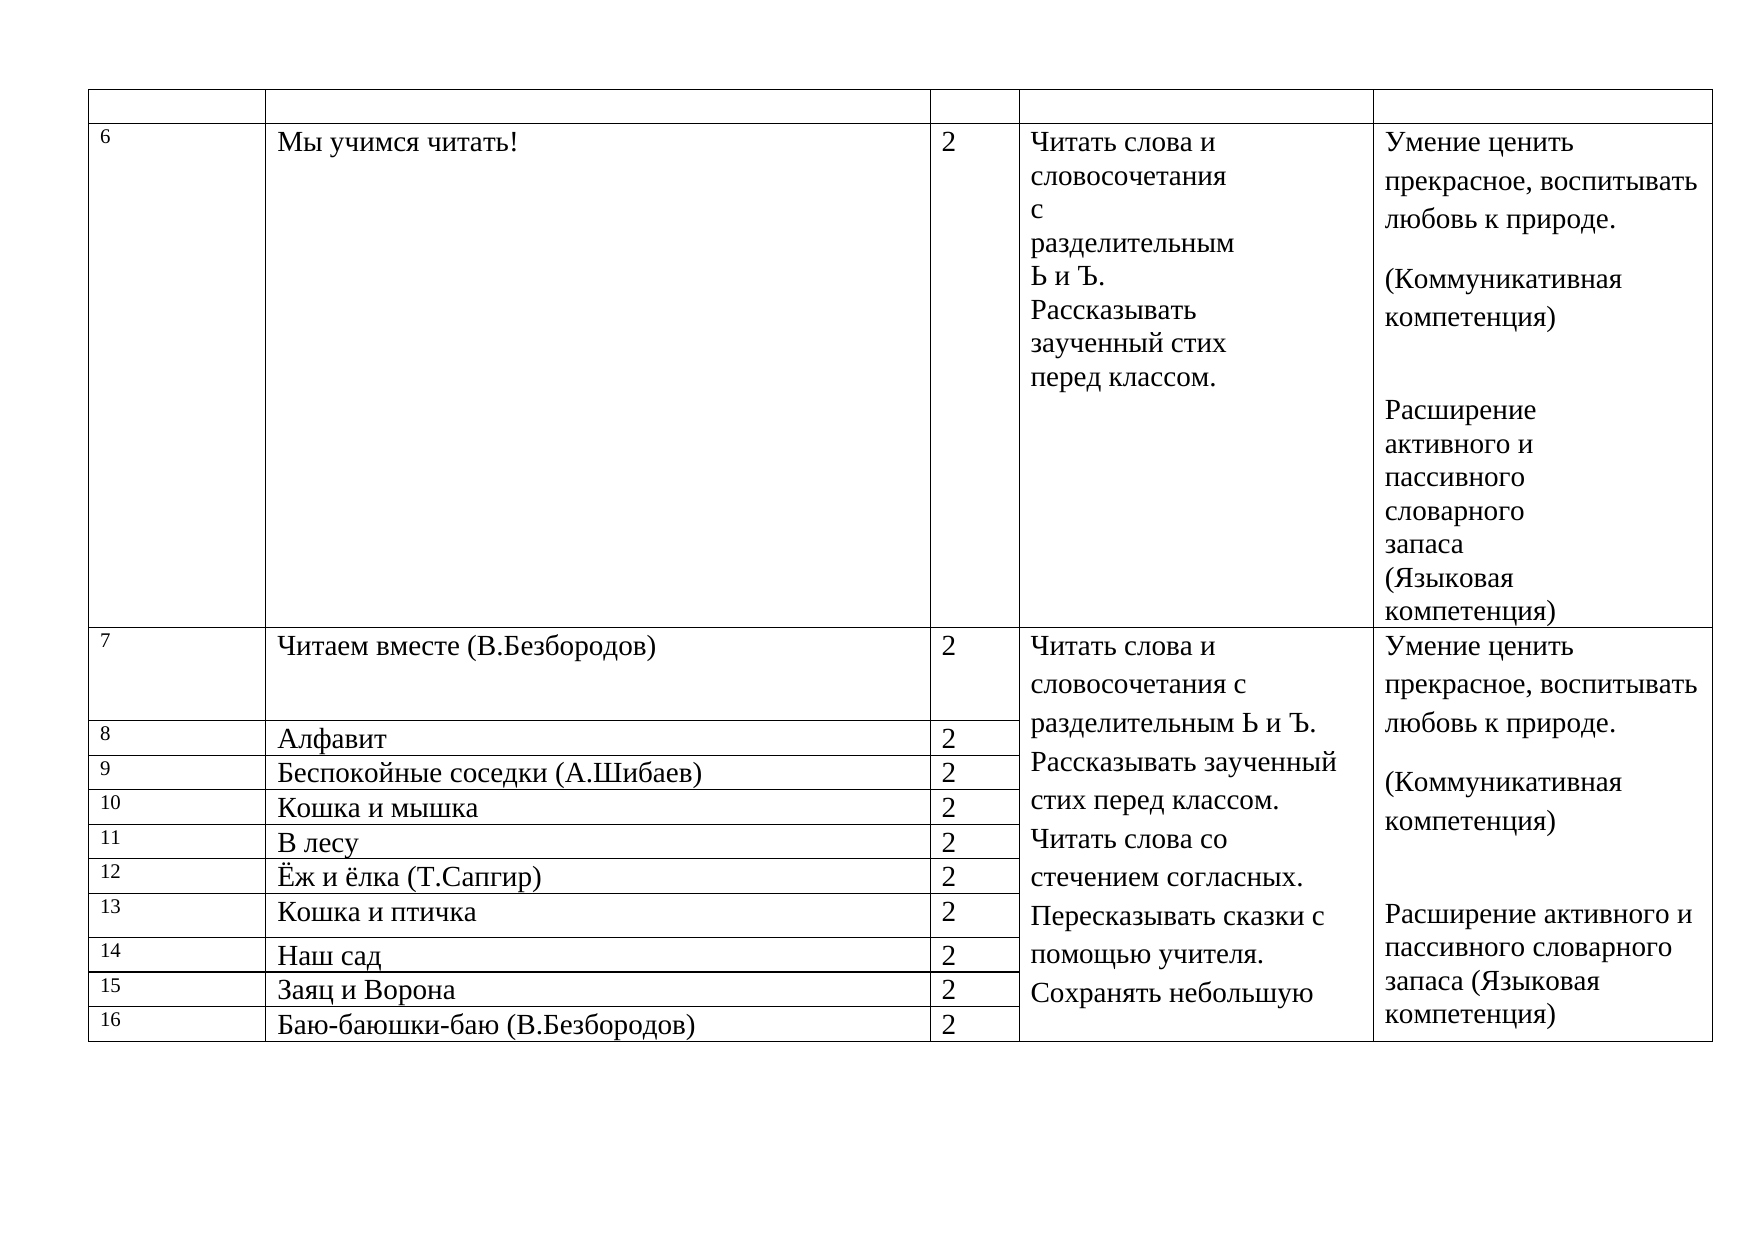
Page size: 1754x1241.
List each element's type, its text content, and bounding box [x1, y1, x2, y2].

table_cell 13 [89, 894, 265, 937]
table_cell 2 [931, 721, 1019, 754]
table_cell 2 [931, 973, 1019, 1006]
table_cell 7 [89, 628, 265, 720]
table_cell 2 [931, 894, 1019, 937]
table_cell Заяц и Ворона [266, 973, 930, 1006]
table_cell 9 [89, 756, 265, 789]
table_cell 2 [931, 1007, 1019, 1041]
table_cell 8 [89, 721, 265, 754]
table_cell Наш сад [266, 938, 930, 971]
table_cell 2 [931, 124, 1019, 627]
table_cell Умение ценить прекрасное, воспитывать любовь к природе. (Коммуникативная компетенция) Расширение активного и пассивного словарного запаса (Языковая компетенция) [1374, 124, 1712, 627]
table_cell Беспокойные соседки (А.Шибаев) [266, 756, 930, 789]
table_cell 2 [931, 938, 1019, 971]
table_cell Читаем вместе (В.Безбородов) [266, 628, 930, 720]
table_cell 11 [89, 825, 265, 858]
table_cell 2 [931, 790, 1019, 824]
table_cell Читать слова и словосочетания с разделительным Ь и Ъ. Рассказывать заученный стих перед классом. [1020, 124, 1373, 627]
table_cell 10 [89, 790, 265, 824]
table_cell 6 [89, 124, 265, 627]
table_cell 5 [89, 90, 265, 123]
table_cell Ёж и ёлка (Т.Сапгир) [266, 859, 930, 893]
table_cell Кошка и птичка [266, 894, 930, 937]
table_cell 1 [931, 90, 1019, 123]
table_cell Алфавит [266, 721, 930, 754]
table_cell В лесу [266, 825, 930, 858]
table_cell 15 [89, 973, 265, 1006]
table_cell 2 [931, 628, 1019, 720]
table_cell 14 [89, 938, 265, 971]
table_cell Читать слова и словосочетания с разделительным Ь и Ъ. Рассказывать заученный стих перед классом. Читать слова со стечением согласных. Пересказывать сказки с помощью учителя. Сохранять небольшую паузу в конце прочитанного предложения. [1020, 628, 1373, 1041]
table_cell Мы учимся читать! [266, 124, 930, 627]
table_cell 2 [931, 756, 1019, 789]
table_cell Умение ценить прекрасное, воспитывать любовь к природе. (Коммуникативная компетенция) Расширение активного и пассивного словарного запаса (Языковая компетенция) Ценность добра. Воспитывать умение ценить добро и быть добрым по отношению к окружающим. Оценивать конкретные поступки людей, как плохие, так и хорошие. (Коммуникативная компетенция) Расширение активного и пассивного словарного запаса (Языковая компетенция) [1374, 628, 1712, 1041]
table_cell Кошка и мышка [266, 790, 930, 824]
table_cell 12 [89, 859, 265, 893]
table_cell Баю-баюшки-баю (В.Безбородов) [266, 1007, 930, 1041]
table_cell 2 [931, 859, 1019, 893]
table_cell 16 [89, 1007, 265, 1041]
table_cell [266, 90, 930, 123]
table_cell 2 [931, 825, 1019, 858]
